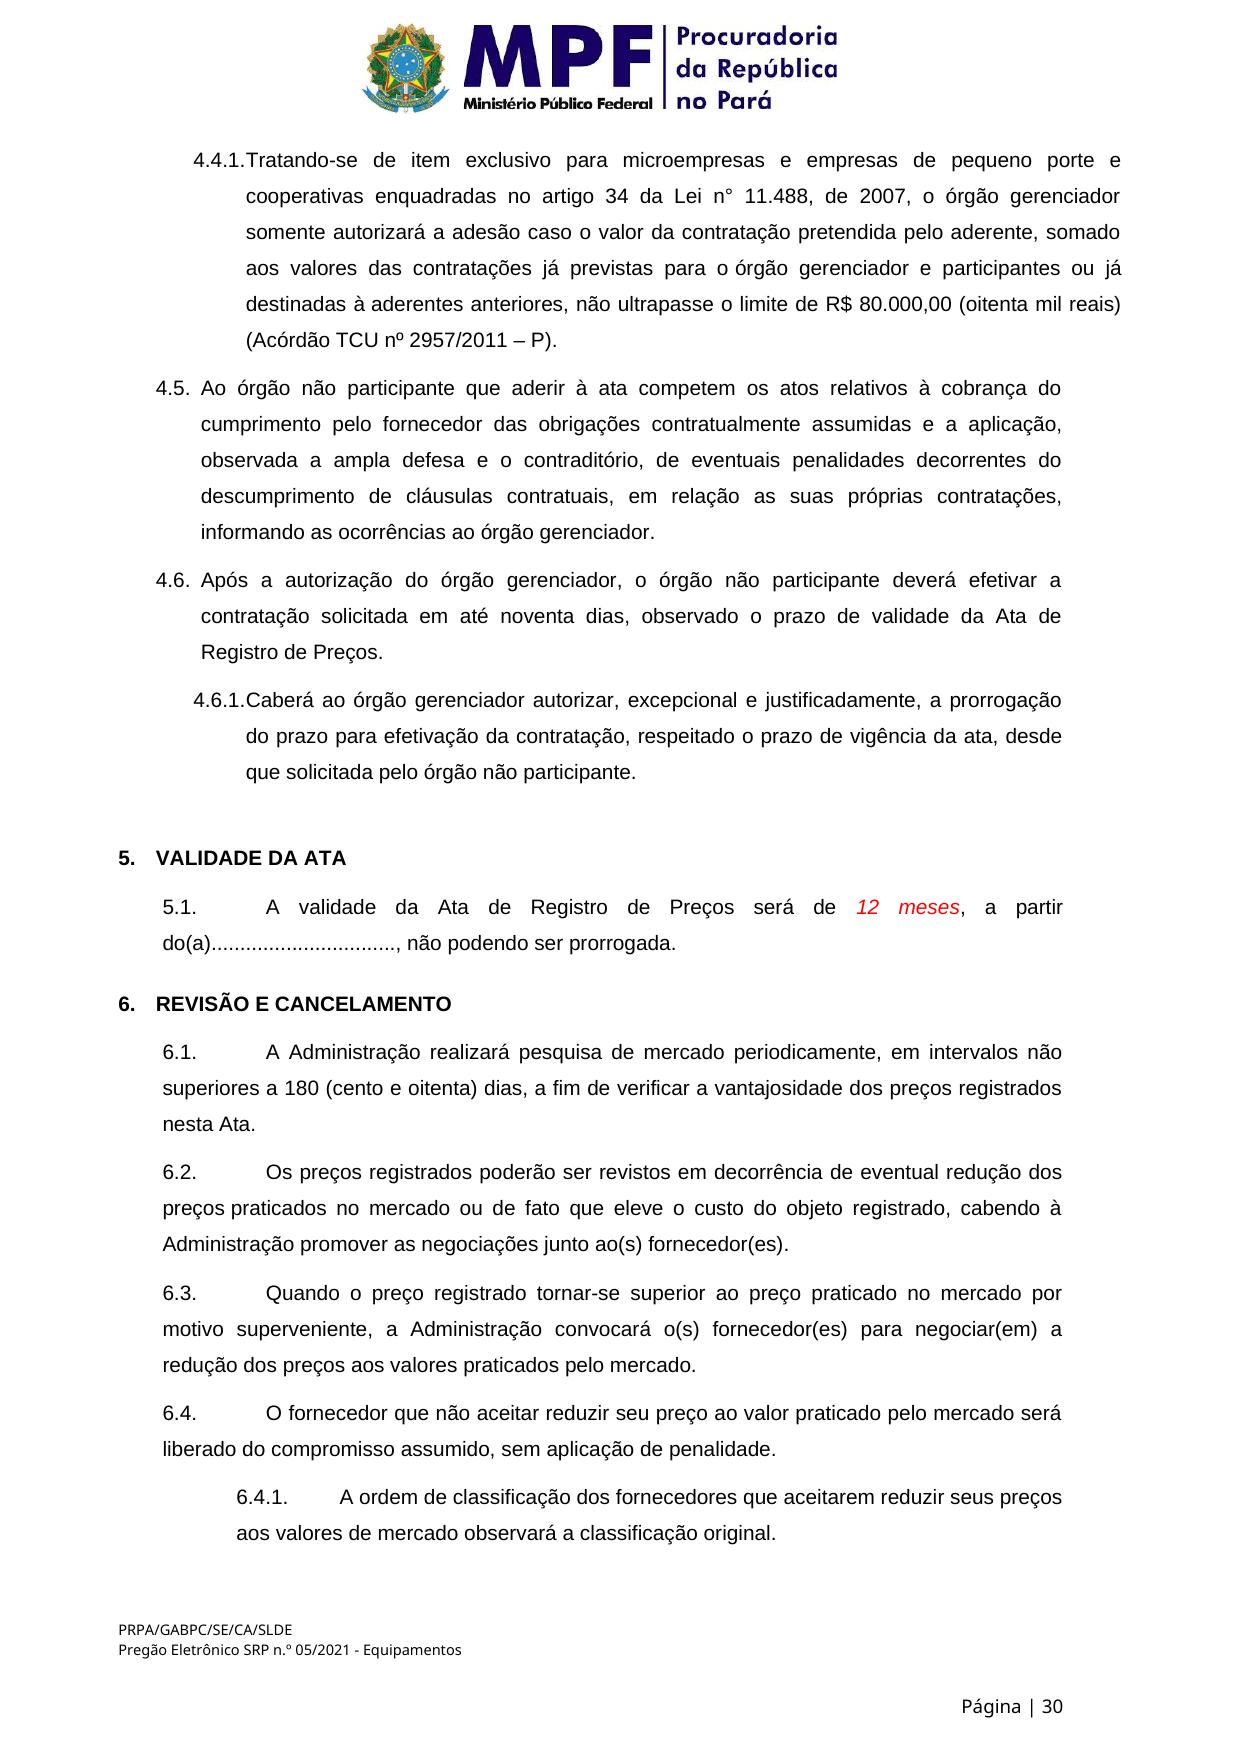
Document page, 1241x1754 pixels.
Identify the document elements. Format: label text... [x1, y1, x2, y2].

list O fornecedor que não aceitar reduzir seu preço ao valor praticado pelo mercado será liberado do compromisso assumido, sem aplicação de penalidade. [162, 1401, 1063, 1461]
list Quando o preço registrado tornar-se superior ao preço praticado no mercado por motivo superveniente, a Administração convocará o(s) fornecedor(es) para negociar(em) a redução dos preços aos valores praticados pelo mercado. [162, 1281, 1063, 1376]
list A ordem de classificação dos fornecedores que aceitarem reduzir seus preços aos valores de mercado observará a classificação original. [236, 1485, 1063, 1545]
list VALIDADE DA ATA [118, 846, 1063, 870]
list Ao órgão não participante que aderir à ata competem os atos relativos à cobrança do cumprimento pelo fornecedor das obrigações contratualmente assumidas e a aplicação, observada a ampla defesa e o contraditório, de eventuais penalidades decorrentes do descumprimento de cláusulas contratuais, em relação as suas próprias contratações, informando as ocorrências ao órgão gerenciador. [156, 376, 1063, 543]
list Caberá ao órgão gerenciador autorizar, excepcional e justificadamente, a prorrogação do prazo para efetivação da contratação, respeitado o prazo de vigência da ata, desde que solicitada pelo órgão não participante. [193, 688, 1063, 784]
list A validade da Ata de Registro de Preços será de 12 meses, a partir do(a)................................, não podendo ser prorrogada. [162, 894, 1063, 954]
list Tratando-se de item exclusivo para microempresas e empresas de pequeno porte e cooperativas enquadradas no artigo 34 da Lei n° 11.488, de 2007, o órgão gerenciador somente autorizará a adesão caso o valor da contratação pretendida pelo aderente, somado aos valores das contratações já previstas para o órgão gerenciador e participantes ou já destinadas à aderentes anteriores, não ultrapasse o limite de R$ 80.000,00 (oitenta mil reais) (Acórdão TCU nº 2957/2011 – P). [193, 148, 1122, 351]
list Os preços registrados poderão ser revistos em decorrência de eventual redução dos preços praticados no mercado ou de fato que eleve o custo do objeto registrado, cabendo à Administração promover as negociações junto ao(s) fornecedor(es). [162, 1160, 1063, 1256]
list Após a autorização do órgão gerenciador, o órgão não participante deverá efetivar a contratação solicitada em até noventa dias, observado o prazo de validade da Ata de Registro de Preços. [156, 568, 1063, 664]
list A Administração realizará pesquisa de mercado periodicamente, em intervalos não superiores a 180 (cento e oitenta) dias, a fim de verificar a vantajosidade dos preços registrados nesta Ata. [162, 1040, 1063, 1136]
picture [463, 25, 837, 109]
list REVISÃO E CANCELAMENTO [118, 991, 1063, 1015]
picture [361, 21, 450, 114]
